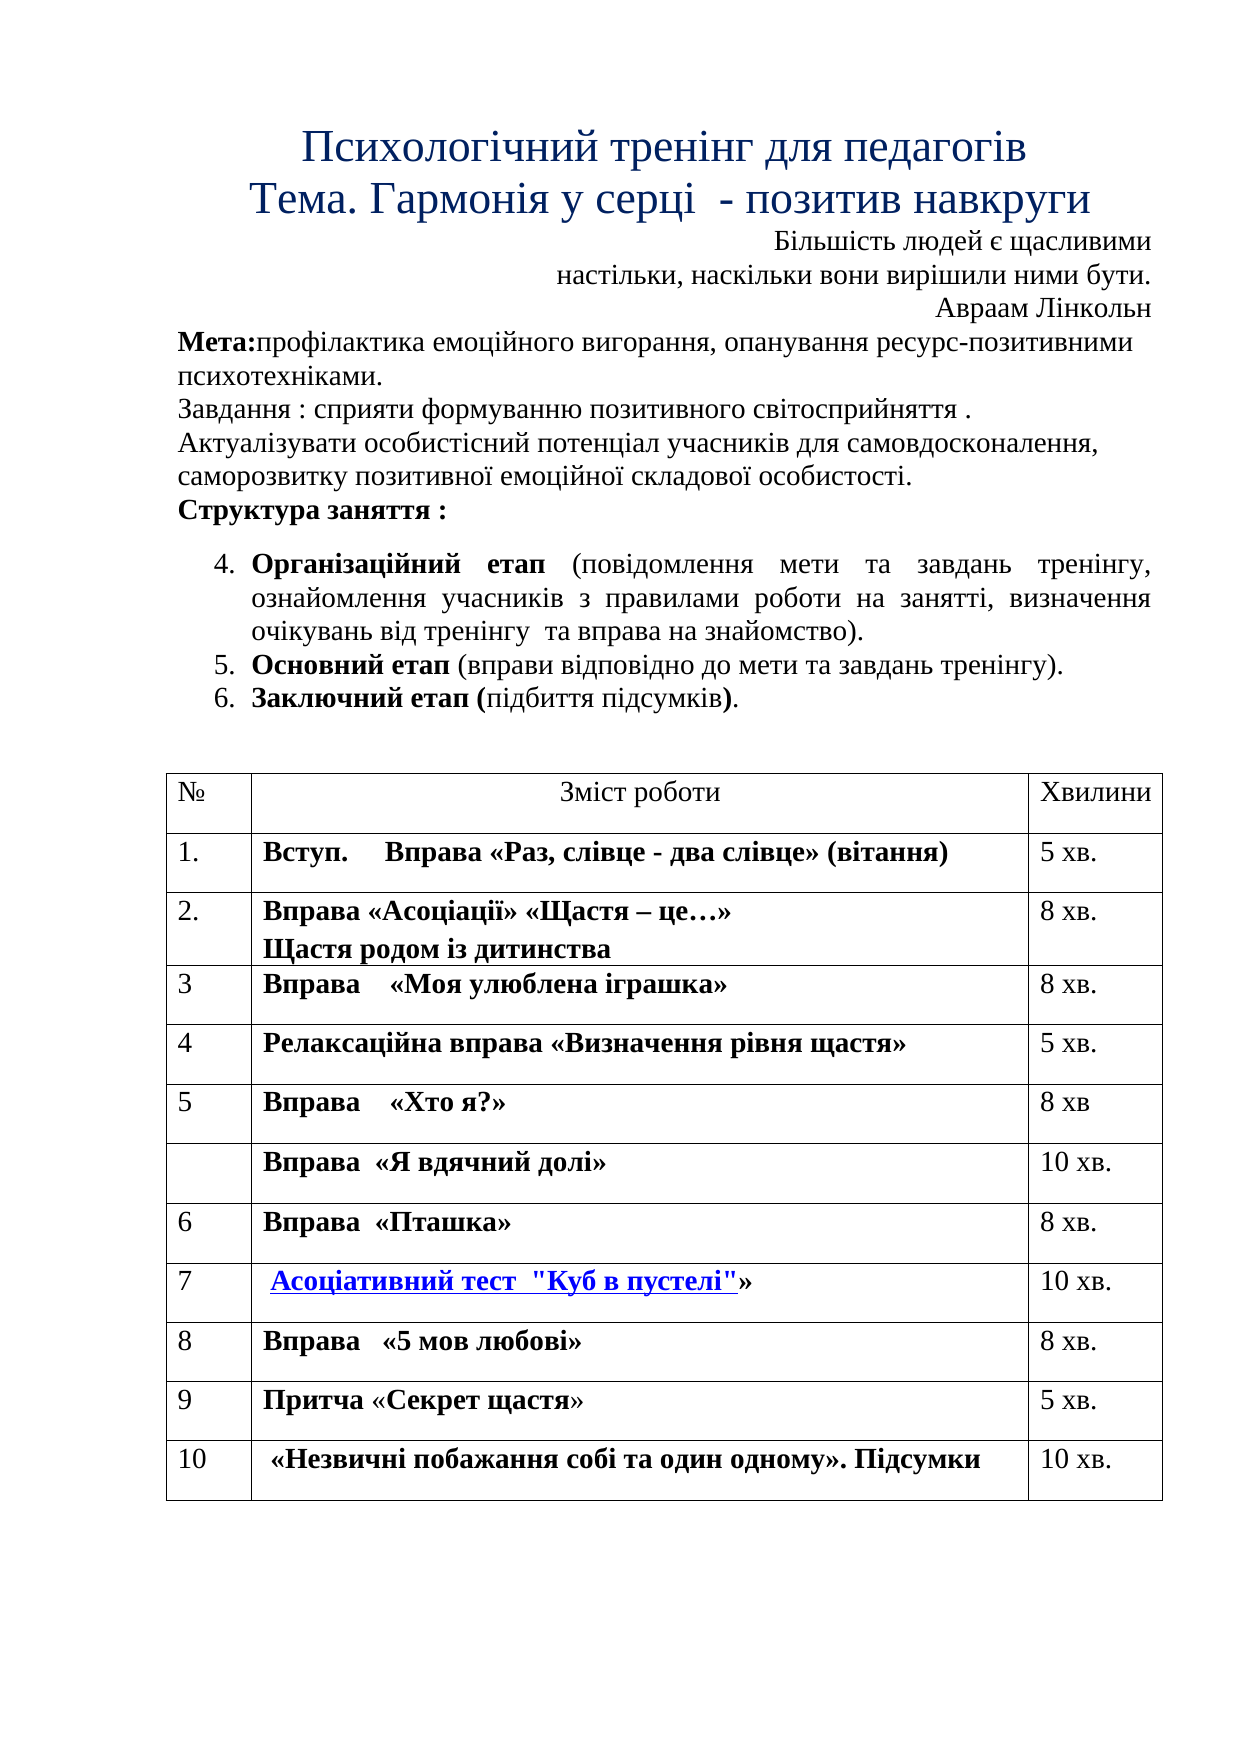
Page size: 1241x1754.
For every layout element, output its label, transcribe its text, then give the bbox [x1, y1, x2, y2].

table_cell 8 [167, 1323, 251, 1381]
table_cell 8 хв. [1029, 893, 1162, 965]
table_cell 8 хв. [1029, 1323, 1162, 1381]
table_cell Вправа «Пташка» [252, 1204, 1028, 1262]
table_cell 7 [167, 1264, 251, 1322]
text Психологічний тренінг для педагогів [177, 118, 1152, 171]
table_cell Вступ. Вправа «Раз, слівце - два слівце» (вітання) [252, 834, 1028, 892]
text Більшість людей є щасливими настільки, наскільки вони вирішили ними бути. [177, 223, 1152, 291]
table_cell 3 [167, 966, 251, 1024]
list Основний етап (вправи відповідно до мети та завдань тренінгу). [213, 647, 1152, 680]
table_cell 8 хв. [1029, 1204, 1162, 1262]
table_cell Асоціативний тест "Куб в пустелі"» [252, 1264, 1028, 1322]
table_header Хвилини [1029, 774, 1162, 833]
table_cell Вправа «Я вдячний долі» [252, 1144, 1028, 1203]
table_cell 9 [167, 1382, 251, 1440]
table_cell Вправа «Моя улюблена іграшка» [252, 966, 1028, 1024]
table_cell 8 хв [1029, 1085, 1162, 1143]
table_cell 10 хв. [1029, 1264, 1162, 1322]
list Організаційний етап (повідомлення мети та завдань тренінгу, ознайомлення учасників з правилами роботи на занятті, визначення очікувань від тренінгу та вправа на знайомство). [213, 546, 1152, 647]
list Заключний етап (підбиття підсумків). [213, 680, 1152, 714]
table_cell 10 хв. [1029, 1441, 1162, 1499]
table_cell Вправа «Хто я?» [252, 1085, 1028, 1143]
table_cell 8 хв. [1029, 966, 1162, 1024]
table_cell 4 [167, 1025, 251, 1083]
table_cell Релаксаційна вправа «Визначення рівня щастя» [252, 1025, 1028, 1083]
table_cell Вправа «5 мов любові» [252, 1323, 1028, 1381]
table_cell 5 хв. [1029, 1025, 1162, 1083]
table_cell 5 хв. [1029, 834, 1162, 892]
table_header Зміст роботи [252, 774, 1028, 833]
table_cell 1. [167, 834, 251, 892]
text Мета:профілактика емоційного вигорання, опанування ресурс-позитивними психотехніками. Завдання : сприяти формуванню позитивного світосприйняття . Актуалізувати особистісний потенціал учасників для самовдосконалення, саморозвитку позитивної емоційної складової особистості. Структура заняття : [177, 324, 1152, 525]
table_cell Притча «Секрет щастя» [252, 1382, 1028, 1440]
table_cell 5 [167, 1085, 251, 1143]
text Авраам Лінкольн [177, 291, 1152, 324]
table_cell [167, 1144, 251, 1203]
table_cell 2. [167, 893, 251, 965]
table_cell 10 хв. [1029, 1144, 1162, 1203]
text Тема. Гармонія у серці - позитив навкруги [177, 171, 1152, 223]
table_cell 5 хв. [1029, 1382, 1162, 1440]
table_cell «Незвичні побажання собі та один одному». Підсумки [252, 1441, 1028, 1499]
table_header № [167, 774, 251, 833]
table_cell Вправа «Асоціації» «Щастя – це…» Щастя родом із дитинства [252, 893, 1028, 965]
table_cell 10 [167, 1441, 251, 1499]
table_cell 6 [167, 1204, 251, 1262]
